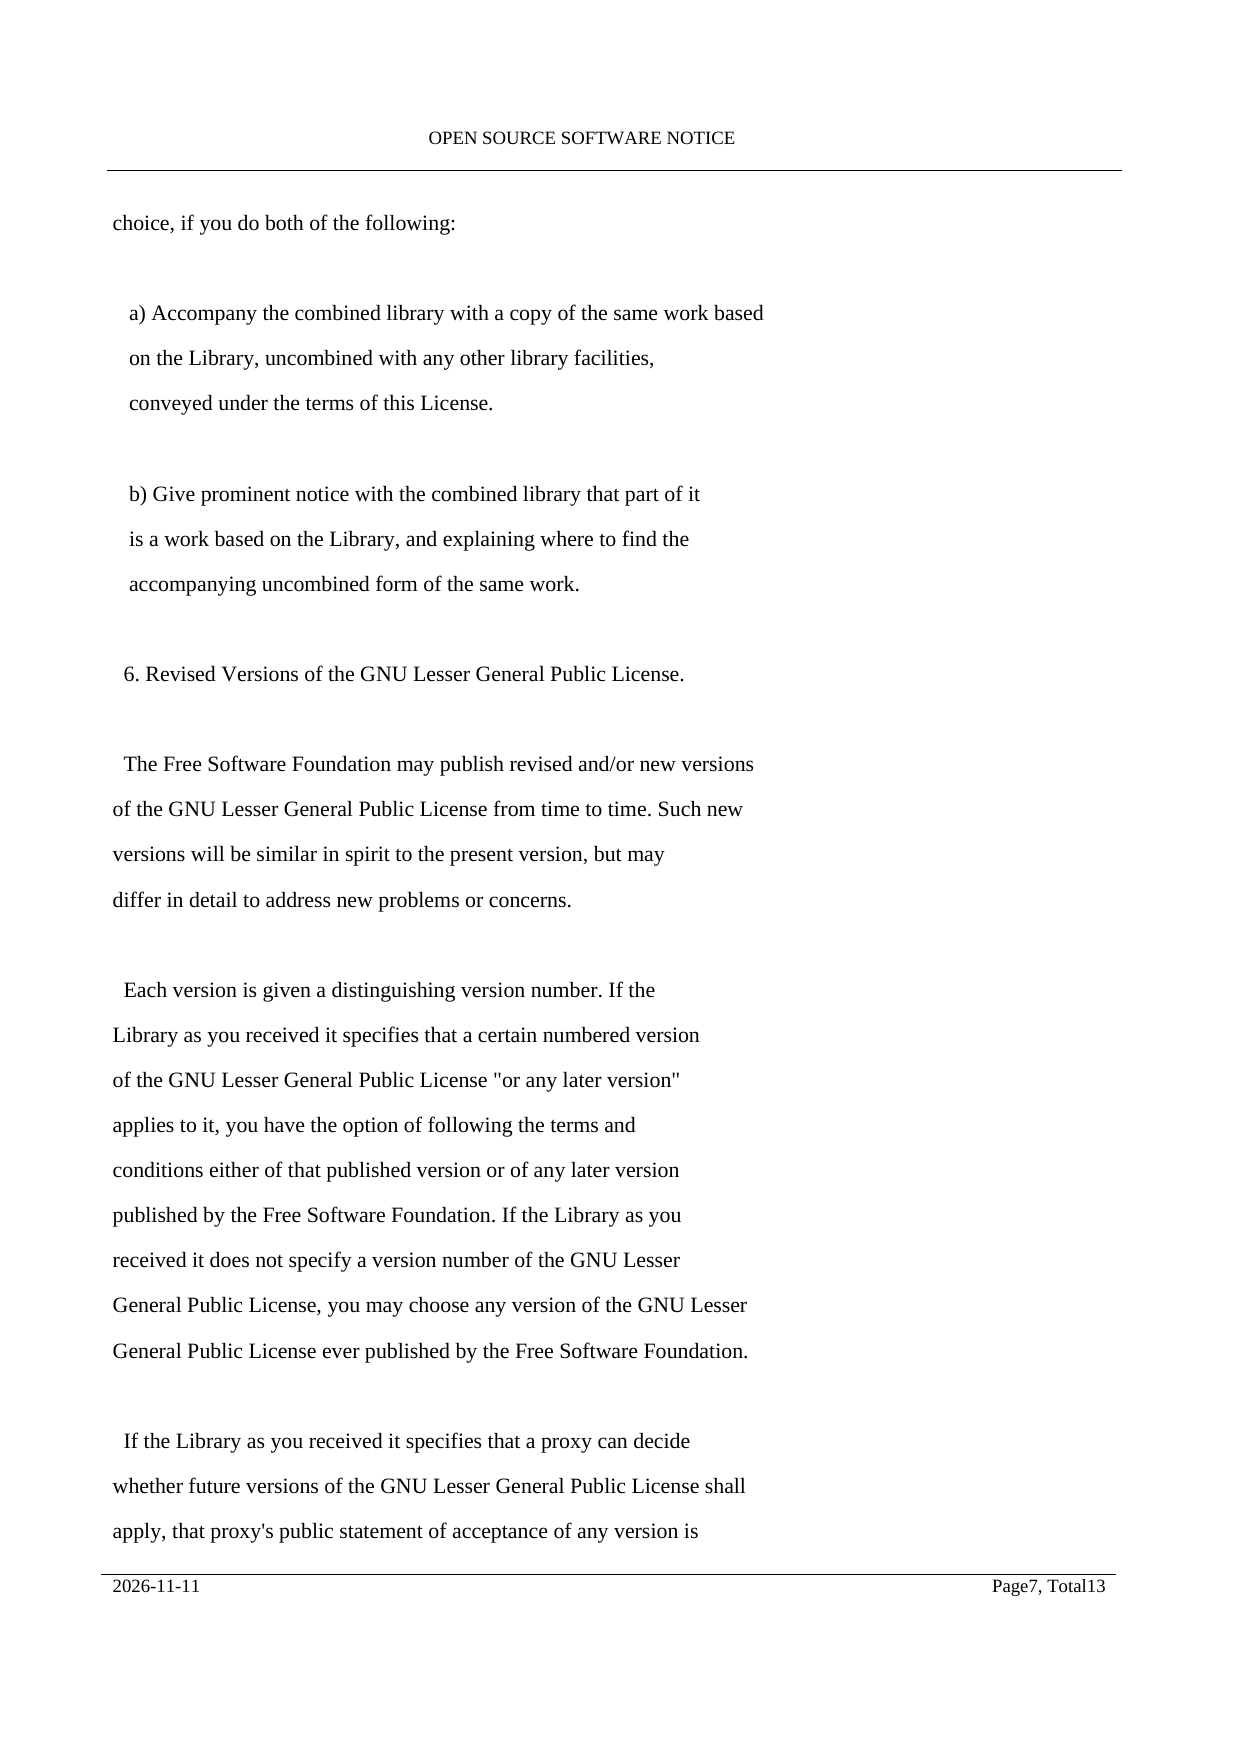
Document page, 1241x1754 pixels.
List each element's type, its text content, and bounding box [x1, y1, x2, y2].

text 6. Revised Versions of the GNU Lesser General Public License. [112, 657, 1128, 690]
text accompanying uncombined form of the same work. [112, 567, 1128, 600]
text on the Library, uncombined with any other library facilities, [112, 342, 1128, 374]
text choice, if you do both of the following: [112, 206, 1128, 239]
text conveyed under the terms of this License. [112, 387, 1128, 419]
text of the GNU Lesser General Public License "or any later version" [112, 1063, 1128, 1096]
text of the GNU Lesser General Public License from time to time. Such new [112, 793, 1128, 825]
text published by the Free Software Foundation. If the Library as you [112, 1199, 1128, 1231]
text General Public License, you may choose any version of the GNU Lesser [112, 1289, 1128, 1321]
text applies to it, you have the option of following the terms and [112, 1108, 1128, 1141]
text If the Library as you received it specifies that a proxy can decide [112, 1424, 1128, 1457]
text whether future versions of the GNU Lesser General Public License shall [112, 1469, 1128, 1502]
text b) Give prominent notice with the combined library that part of it [112, 477, 1128, 509]
text versions will be similar in spirit to the present version, but may [112, 838, 1128, 870]
text is a work based on the Library, and explaining where to find the [112, 522, 1128, 554]
text a) Accompany the combined library with a copy of the same work based [112, 297, 1128, 329]
text Library as you received it specifies that a certain numbered version [112, 1018, 1128, 1051]
text differ in detail to address new problems or concerns. [112, 883, 1128, 915]
text received it does not specify a version number of the GNU Lesser [112, 1244, 1128, 1276]
text conditions either of that published version or of any later version [112, 1153, 1128, 1186]
text apply, that proxy's public statement of acceptance of any version is [112, 1514, 1128, 1547]
text The Free Software Foundation may publish revised and/or new versions [112, 748, 1128, 780]
text Each version is given a distinguishing version number. If the [112, 973, 1128, 1006]
text General Public License ever published by the Free Software Foundation. [112, 1334, 1128, 1366]
